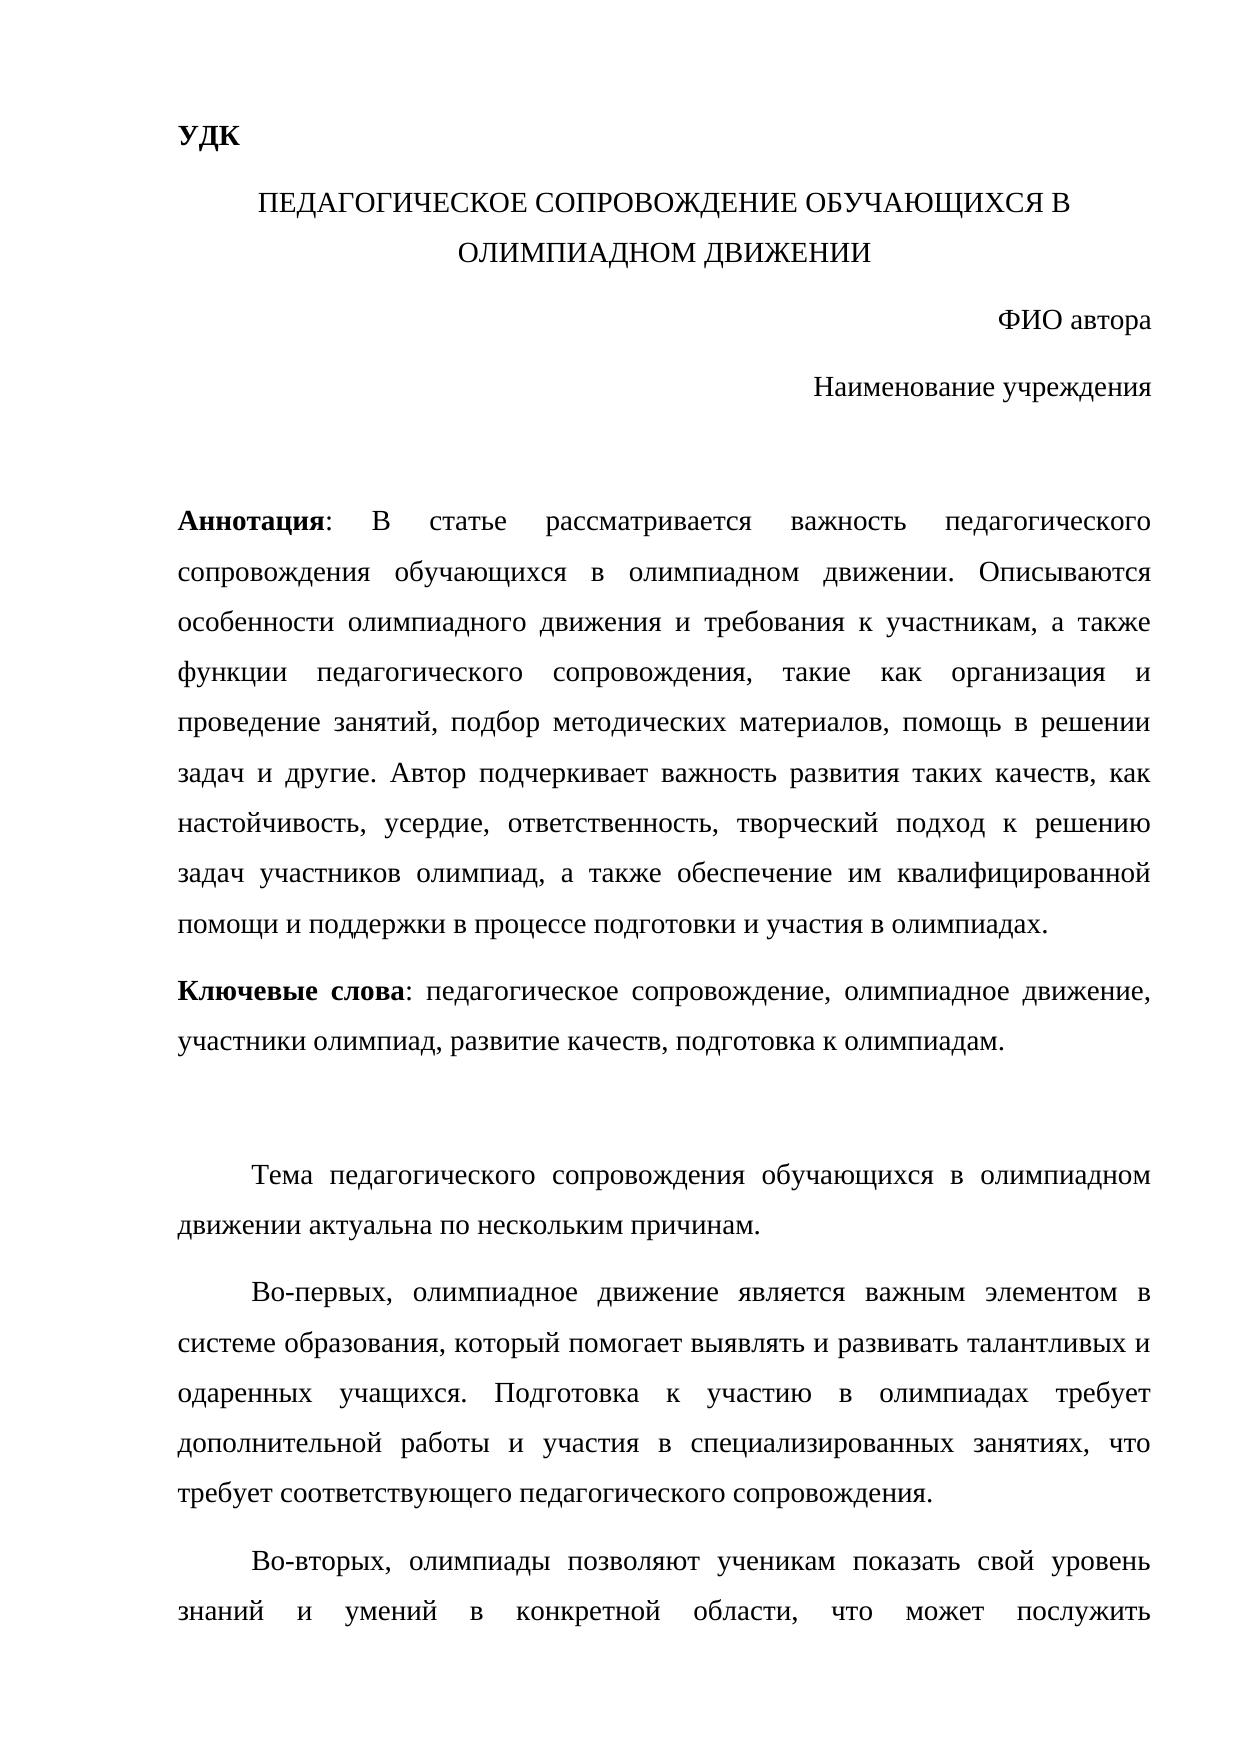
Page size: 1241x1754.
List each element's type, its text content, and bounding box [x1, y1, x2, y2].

text Аннотация: В статье рассматривается важность педагогического сопровождения обучающихся в олимпиадном движении. Описываются особенности олимпиадного движения и требования к участникам, а также функции педагогического сопровождения, такие как организация и проведение занятий, подбор методических материалов, помощь в решении задач и другие. Автор подчеркивает важность развития таких качеств, как настойчивость, усердие, ответственность, творческий подход к решению задач участников олимпиад, а также обеспечение им квалифицированной помощи и поддержки в процессе подготовки и участия в олимпиадах. [177, 503, 1152, 939]
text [177, 1543, 1152, 1626]
text ПЕДАГОГИЧЕСКОЕ СОПРОВОЖДЕНИЕ ОБУЧАЮЩИХСЯ В ОЛИМПИАДНОМ ДВИЖЕНИИ [177, 185, 1152, 269]
text Ключевые слова: педагогическое сопровождение, олимпиадное движение, участники олимпиад, развитие качеств, подготовка к олимпиадам. [177, 973, 1152, 1057]
text Наименование учреждения [177, 369, 1152, 403]
text Тема педагогического сопровождения обучающихся в олимпиадном движении актуальна по нескольким причинам. [177, 1157, 1152, 1241]
text ФИО автора [177, 302, 1152, 336]
text УДК [177, 118, 1152, 152]
text Во-первых, олимпиадное движение является важным элементом в системе образования, который помогает выявлять и развивать талантливых и одаренных учащихся. Подготовка к участию в олимпиадах требует дополнительной работы и участия в специализированных занятиях, что требует соответствующего педагогического сопровождения. [177, 1274, 1152, 1509]
